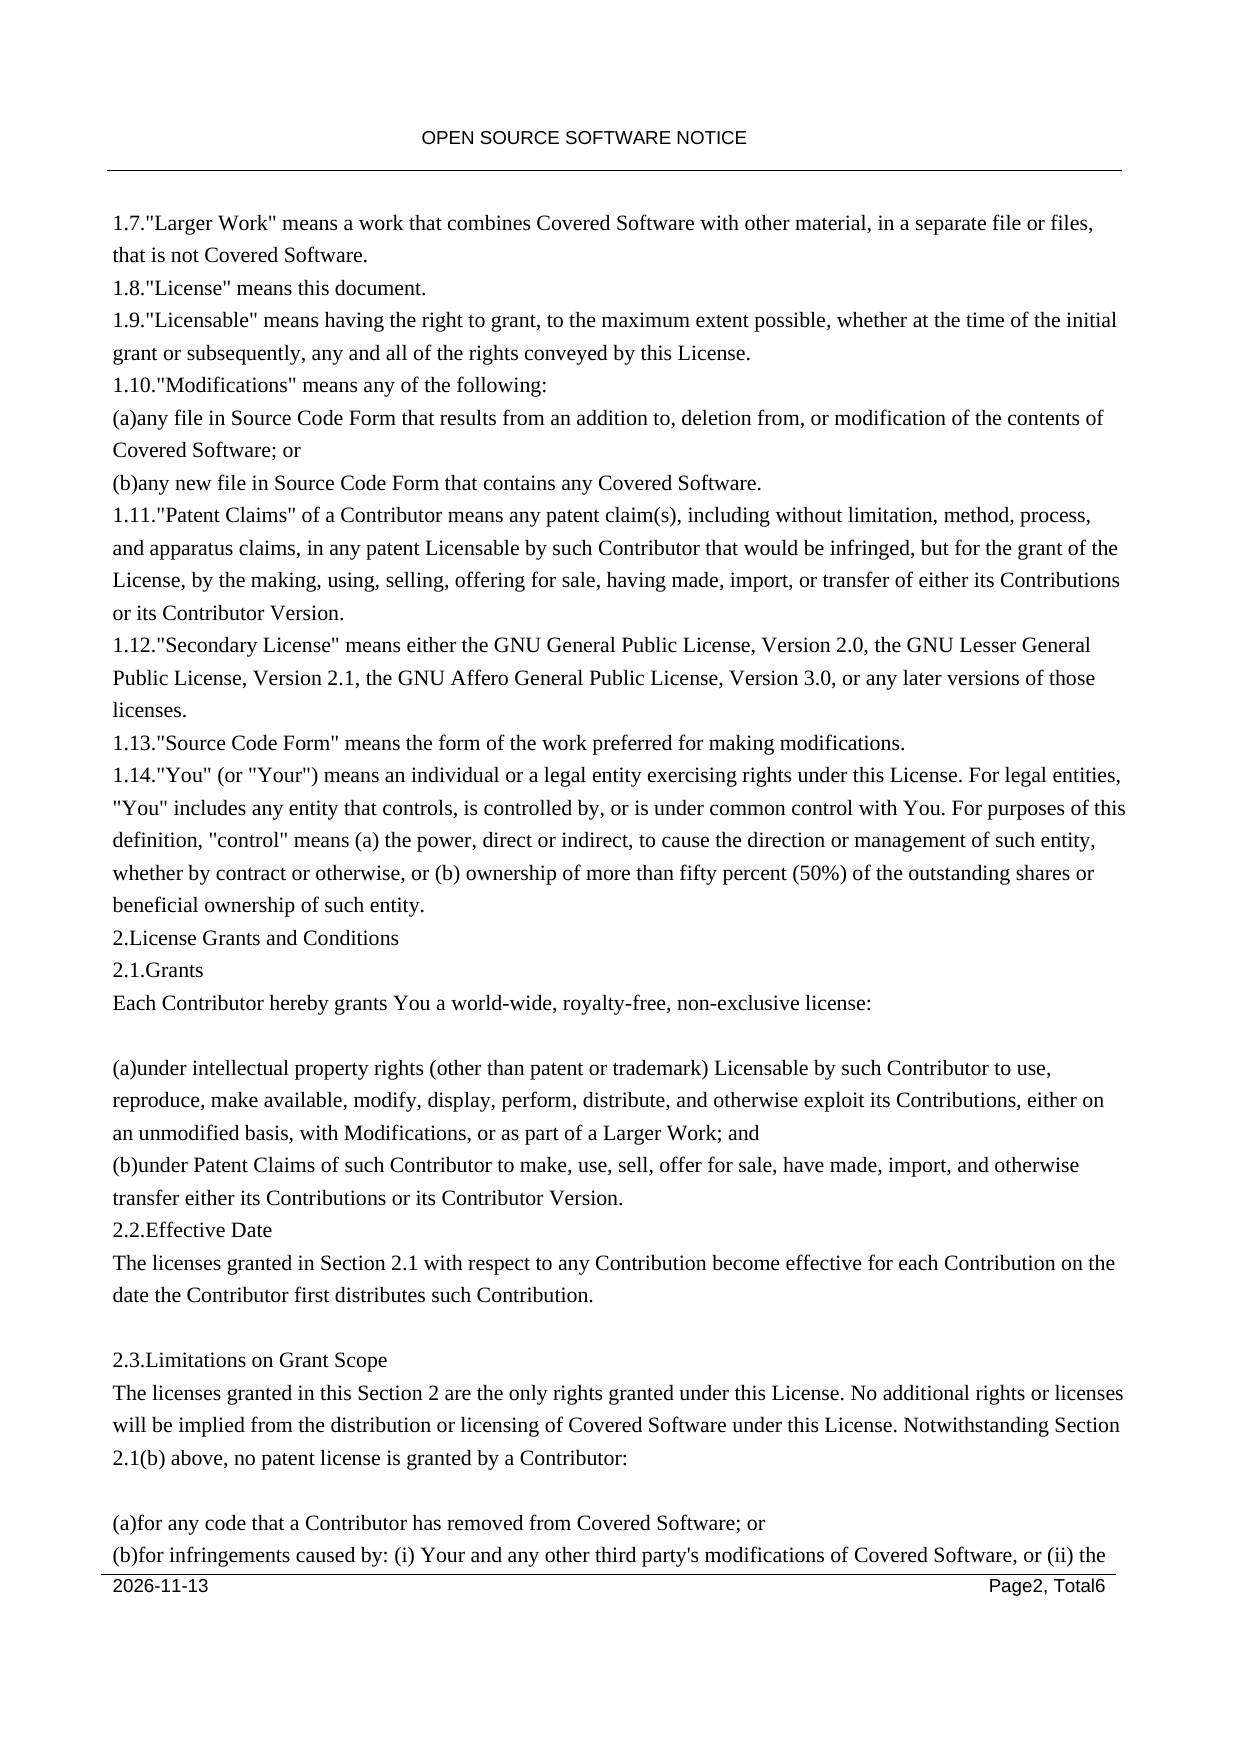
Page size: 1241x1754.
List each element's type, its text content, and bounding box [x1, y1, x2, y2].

text (a)any file in Source Code Form that results from an addition to, deletion from, or modification of the contents of Covered Software; or [112, 401, 1128, 466]
text 1.7."Larger Work" means a work that combines Covered Software with other material, in a separate file or files, that is not Covered Software. [112, 206, 1128, 271]
text 1.13."Source Code Form" means the form of the work preferred for making modifications. [112, 726, 1128, 759]
text 2.2.Effective Date [112, 1214, 1128, 1246]
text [112, 1539, 1128, 1571]
text (b)any new file in Source Code Form that contains any Covered Software. [112, 466, 1128, 499]
text 1.12."Secondary License" means either the GNU General Public License, Version 2.0, the GNU Lesser General Public License, Version 2.1, the GNU Affero General Public License, Version 3.0, or any later versions of those licenses. [112, 629, 1128, 726]
text The licenses granted in this Section 2 are the only rights granted under this License. No additional rights or licenses will be implied from the distribution or licensing of Covered Software under this License. Notwithstanding Section 2.1(b) above, no patent license is granted by a Contributor: [112, 1376, 1128, 1474]
text Each Contributor hereby grants You a world-wide, royalty-free, non-exclusive license: [112, 986, 1128, 1019]
text 1.10."Modifications" means any of the following: [112, 369, 1128, 401]
text (a)for any code that a Contributor has removed from Covered Software; or [112, 1506, 1128, 1539]
text 1.11."Patent Claims" of a Contributor means any patent claim(s), including without limitation, method, process, and apparatus claims, in any patent Licensable by such Contributor that would be infringed, but for the grant of the License, by the making, using, selling, offering for sale, having made, import, or transfer of either its Contributions or its Contributor Version. [112, 499, 1128, 629]
text 1.14."You" (or "Your") means an individual or a legal entity exercising rights under this License. For legal entities, "You" includes any entity that controls, is controlled by, or is under common control with You. For purposes of this definition, "control" means (a) the power, direct or indirect, to cause the direction or management of such entity, whether by contract or otherwise, or (b) ownership of more than fifty percent (50%) of the outstanding shares or beneficial ownership of such entity. [112, 759, 1128, 921]
text 2.3.Limitations on Grant Scope [112, 1344, 1128, 1376]
text 2.License Grants and Conditions [112, 921, 1128, 954]
text (b)under Patent Claims of such Contributor to make, use, sell, offer for sale, have made, import, and otherwise transfer either its Contributions or its Contributor Version. [112, 1149, 1128, 1214]
text The licenses granted in Section 2.1 with respect to any Contribution become effective for each Contribution on the date the Contributor first distributes such Contribution. [112, 1246, 1128, 1311]
text (a)under intellectual property rights (other than patent or trademark) Licensable by such Contributor to use, reproduce, make available, modify, display, perform, distribute, and otherwise exploit its Contributions, either on an unmodified basis, with Modifications, or as part of a Larger Work; and [112, 1051, 1128, 1149]
text 1.9."Licensable" means having the right to grant, to the maximum extent possible, whether at the time of the initial grant or subsequently, any and all of the rights conveyed by this License. [112, 304, 1128, 369]
text 1.8."License" means this document. [112, 271, 1128, 304]
text 2.1.Grants [112, 954, 1128, 986]
